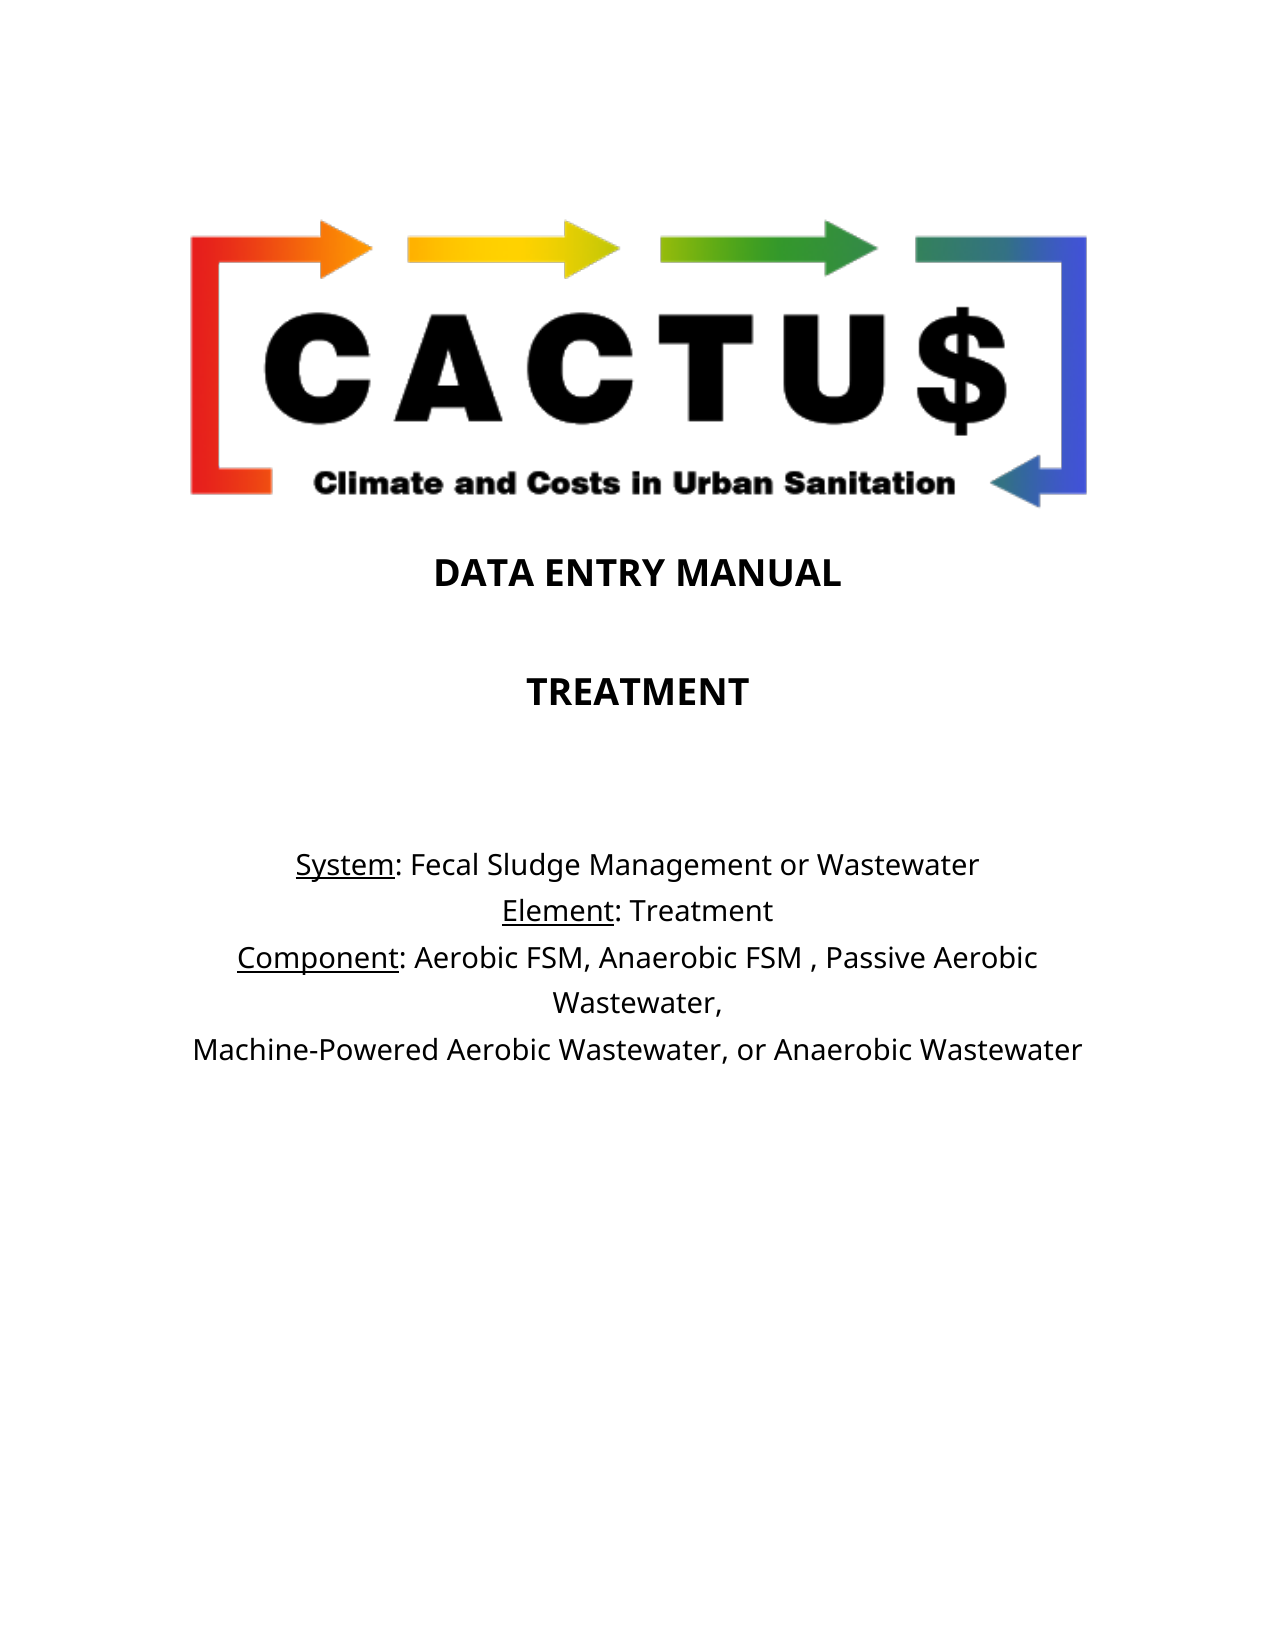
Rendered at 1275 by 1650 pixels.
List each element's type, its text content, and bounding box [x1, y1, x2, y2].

text Element: Treatment [150, 891, 1125, 930]
picture [182, 204, 1094, 518]
text Component: Aerobic FSM, Anaerobic FSM , Passive Aerobic Wastewater, [150, 937, 1125, 1022]
text TREATMENT [150, 665, 1125, 716]
text DATA ENTRY MANUAL [150, 419, 1125, 597]
text System: Fecal Sludge Management or Wastewater [150, 844, 1125, 883]
text Machine-Powered Aerobic Wastewater, or Anaerobic Wastewater [150, 1029, 1125, 1069]
